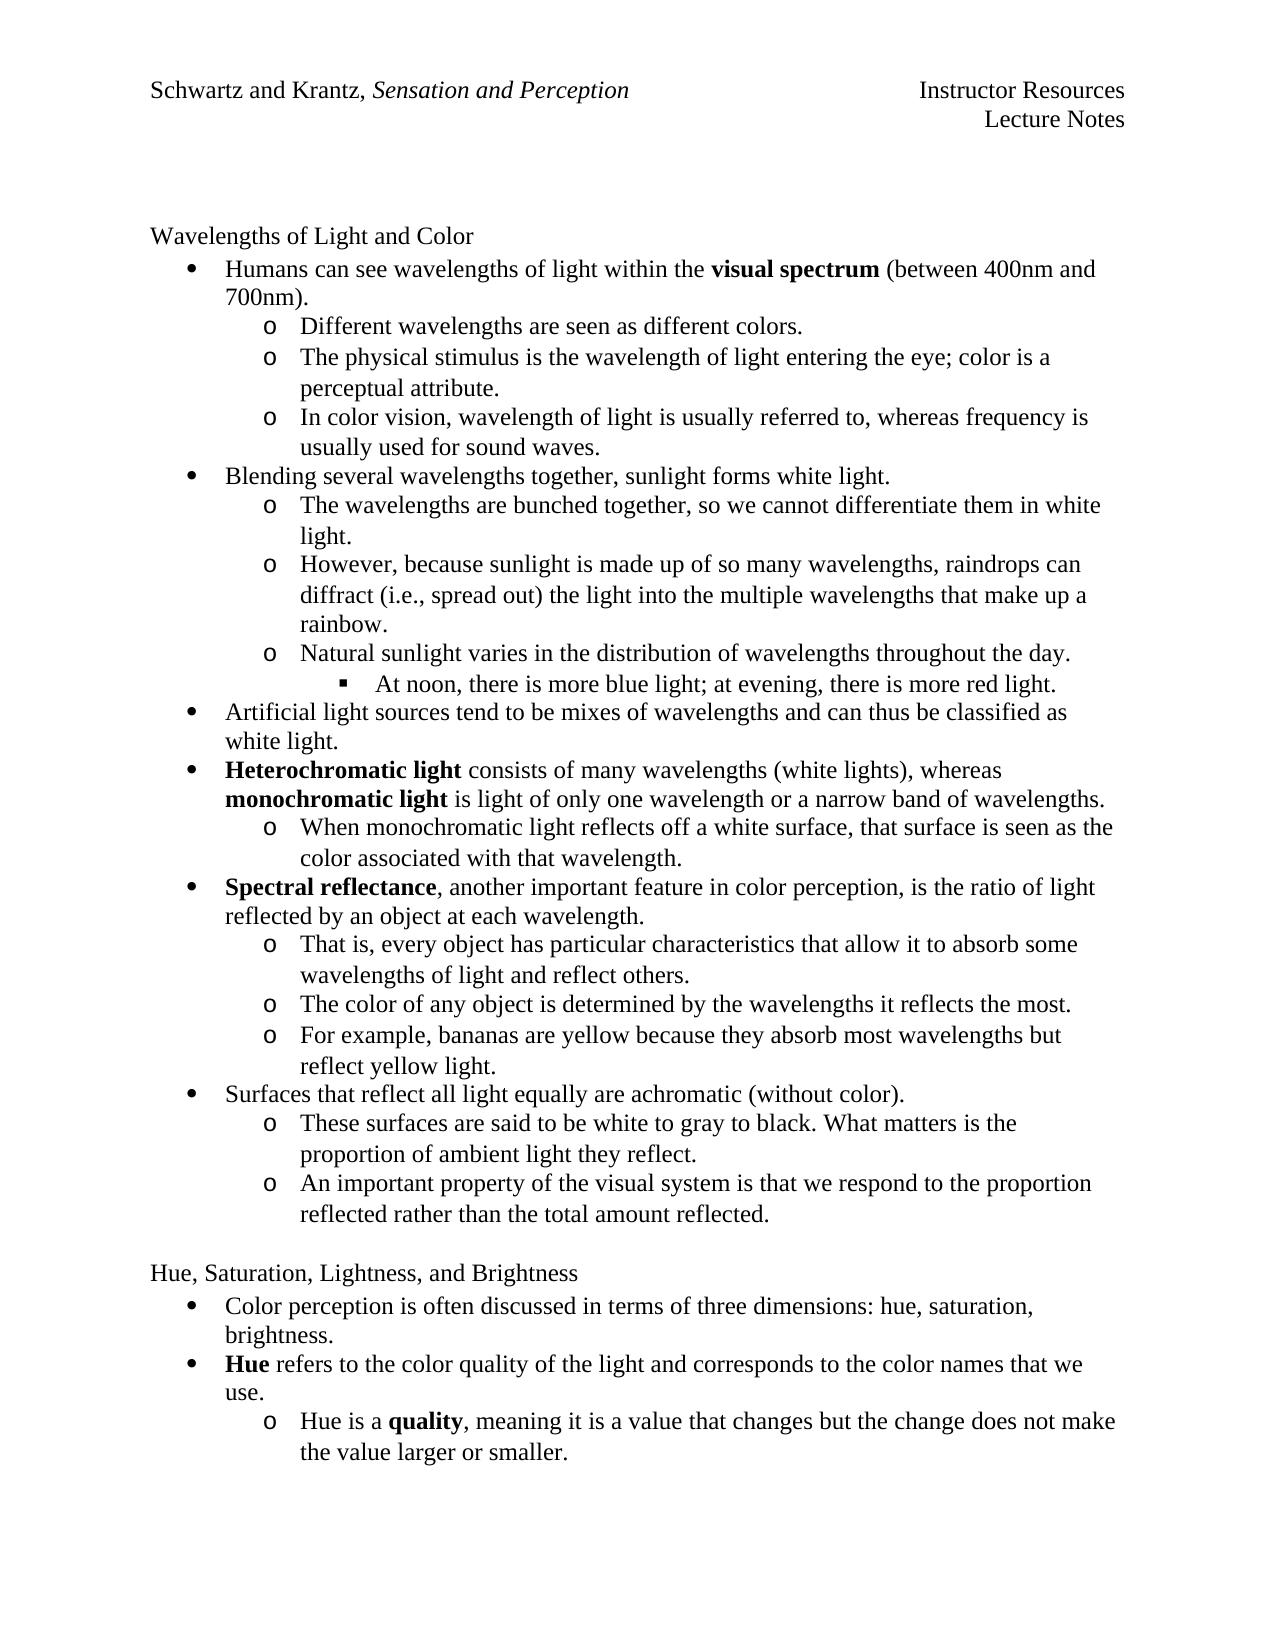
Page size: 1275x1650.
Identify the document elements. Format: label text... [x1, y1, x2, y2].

list In color vision, wavelength of light is usually referred to, whereas frequency is usually used for sound waves. [262, 402, 1125, 461]
list An important property of the visual system is that we respond to the proportion reflected rather than the total amount reflected. [262, 1168, 1125, 1227]
list Blending several wavelengths together, sunlight forms white light. [187, 461, 1125, 490]
list Color perception is often discussed in terms of three dimensions: hue, saturation, brightness. [187, 1291, 1125, 1349]
list Different wavelengths are seen as different colors. [262, 311, 1125, 342]
list Surfaces that reflect all light equally are achromatic (without color). [187, 1079, 1125, 1108]
list When monochromatic light reflects off a white surface, that surface is seen as the color associated with that wavelength. [262, 812, 1125, 872]
list Heterochromatic light consists of many wavelengths (white lights), whereas monochromatic light is light of only one wavelength or a narrow band of wavelengths. [187, 755, 1125, 812]
text Hue, Saturation, Lightness, and Brightness [150, 1258, 1125, 1287]
list The physical stimulus is the wavelength of light entering the eye; color is a perceptual attribute. [262, 342, 1125, 402]
list Artificial light sources tend to be mixes of wavelengths and can thus be classified as white light. [187, 697, 1125, 755]
list Spectral reflectance, another important feature in color perception, is the ratio of light reflected by an object at each wavelength. [187, 872, 1125, 929]
list At noon, there is more blue light; at evening, there is more red light. [337, 669, 1125, 697]
list However, because sunlight is made up of so many wavelengths, raindrops can diffract (i.e., spread out) the light into the multiple wavelengths that make up a rainbow. [262, 549, 1125, 638]
list Humans can see wavelengths of light within the visual spectrum (between 400nm and 700nm). [187, 254, 1125, 311]
list Hue is a quality, meaning it is a value that changes but the change does not make the value larger or smaller. [262, 1406, 1125, 1466]
list Natural sunlight varies in the distribution of wavelengths throughout the day. [262, 638, 1125, 669]
list That is, every object has particular characteristics that allow it to absorb some wavelengths of light and reflect others. [262, 929, 1125, 989]
list Hue refers to the color quality of the light and corresponds to the color names that we use. [187, 1349, 1125, 1406]
list The color of any object is determined by the wavelengths it reflects the most. [262, 989, 1125, 1020]
text Wavelengths of Light and Color [150, 221, 1125, 249]
list For example, bananas are yellow because they absorb most wavelengths but reflect yellow light. [262, 1020, 1125, 1079]
list These surfaces are said to be white to gray to black. What matters is the proportion of ambient light they reflect. [262, 1108, 1125, 1168]
list The wavelengths are bunched together, so we cannot differentiate them in white light. [262, 490, 1125, 549]
